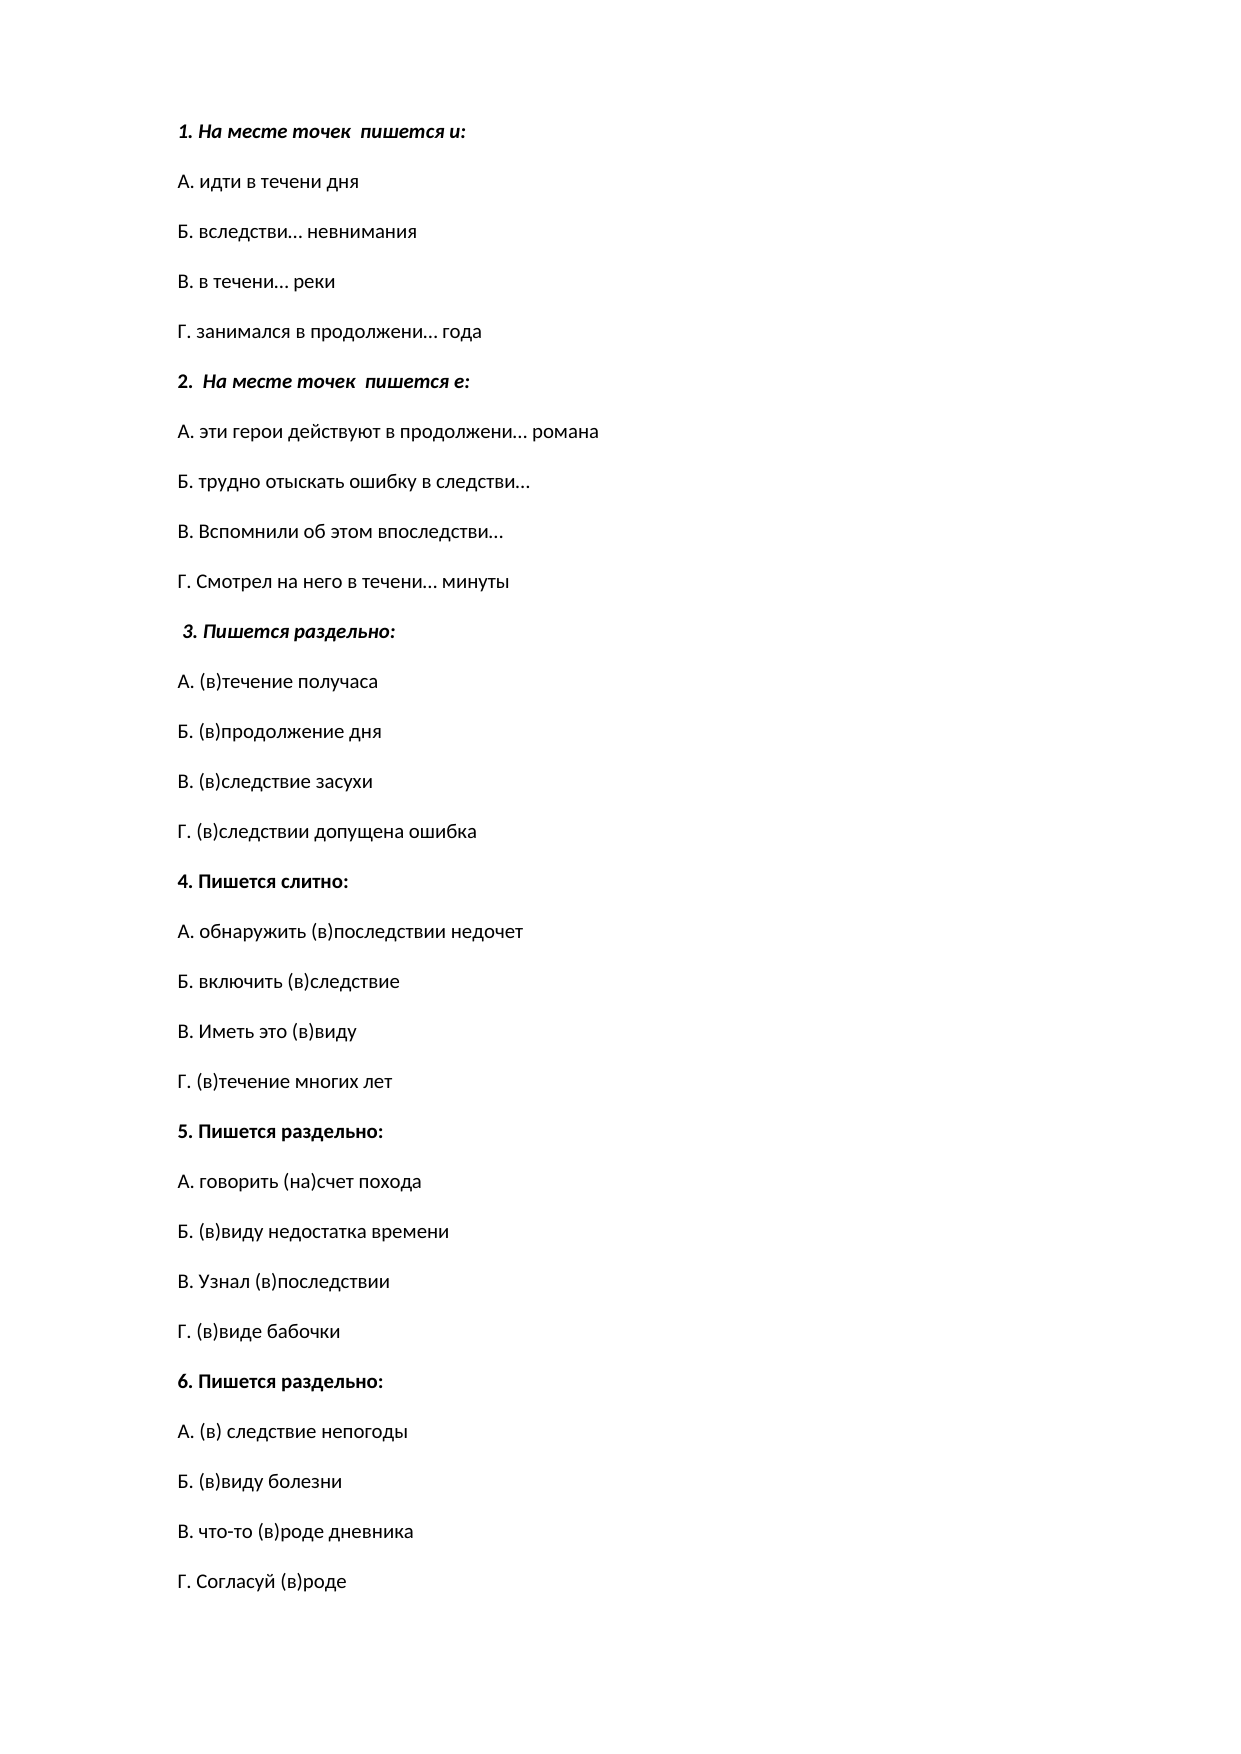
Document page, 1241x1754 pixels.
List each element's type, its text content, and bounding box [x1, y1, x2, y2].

text Г. (в)течение многих лет [177, 1068, 1152, 1093]
text В. что-то (в)роде дневника [177, 1518, 1152, 1543]
text В. Узнал (в)последствии [177, 1268, 1152, 1293]
text 2. На месте точек пишется е: [177, 368, 1152, 393]
text Б. трудно отыскать ошибку в следстви… [177, 468, 1152, 493]
text Б. (в)продолжение дня [177, 718, 1152, 743]
text Б. вследстви… невнимания [177, 218, 1152, 243]
text 3. Пишется раздельно: [177, 618, 1152, 643]
text 4. Пишется слитно: [177, 868, 1152, 893]
text А. эти герои действуют в продолжени… романа [177, 418, 1152, 443]
text Г. занимался в продолжени… года [177, 318, 1152, 343]
text Б. (в)виду недостатка времени [177, 1218, 1152, 1243]
text В. в течени… реки [177, 268, 1152, 293]
text Б. включить (в)следствие [177, 968, 1152, 993]
text В. Вспомнили об этом впоследстви… [177, 518, 1152, 543]
text Г. Смотрел на него в течени… минуты [177, 568, 1152, 593]
text 5. Пишется раздельно: [177, 1118, 1152, 1143]
text А. говорить (на)счет похода [177, 1168, 1152, 1193]
text Г. (в)виде бабочки [177, 1318, 1152, 1343]
text В. (в)следствие засухи [177, 768, 1152, 793]
text Г. (в)следствии допущена ошибка [177, 818, 1152, 843]
text 6. Пишется раздельно: [177, 1368, 1152, 1393]
text А. идти в течени дня [177, 168, 1152, 193]
text Г. Согласуй (в)роде [177, 1568, 1152, 1593]
text А. (в) следствие непогоды [177, 1418, 1152, 1443]
text В. Иметь это (в)виду [177, 1018, 1152, 1043]
text 1. На месте точек пишется и: [177, 118, 1152, 143]
text А. (в)течение получаса [177, 668, 1152, 693]
text Б. (в)виду болезни [177, 1468, 1152, 1493]
text А. обнаружить (в)последствии недочет [177, 918, 1152, 943]
